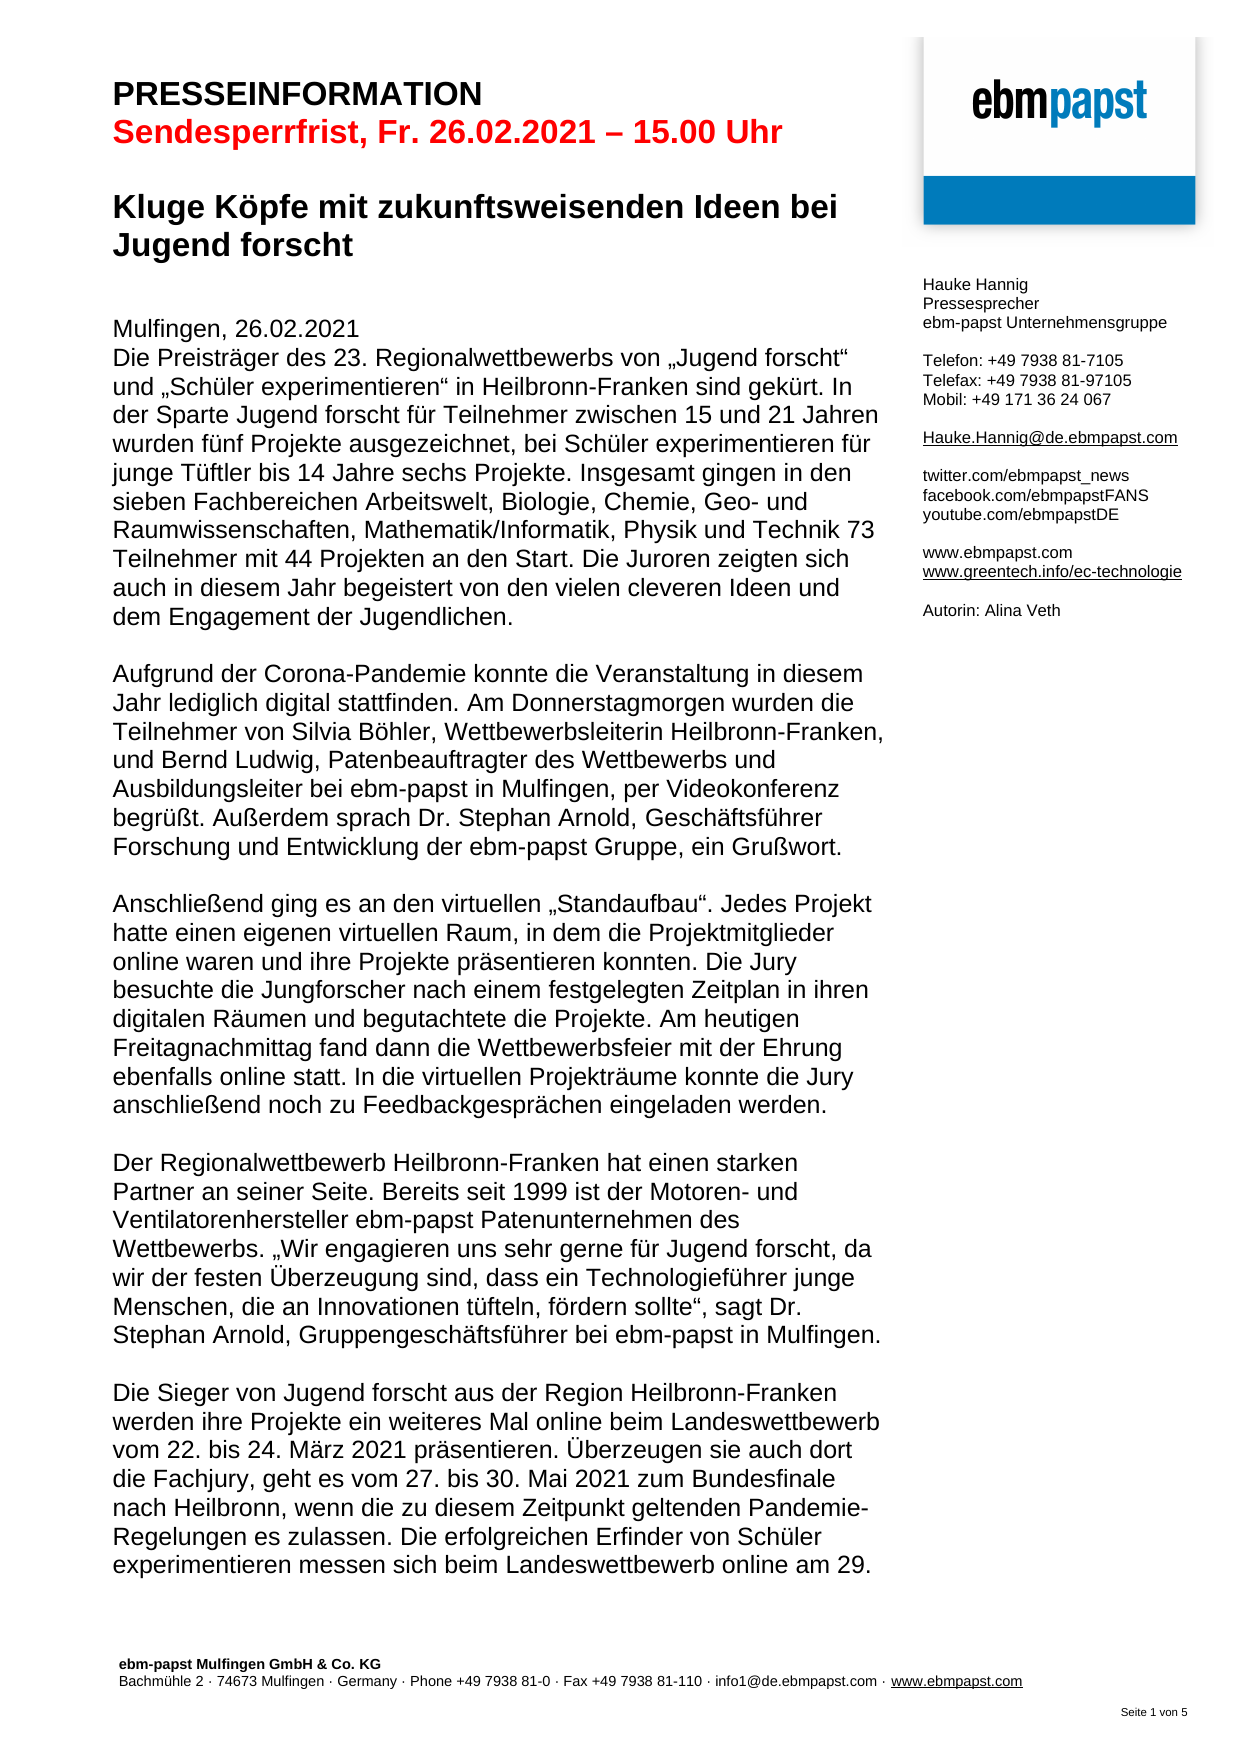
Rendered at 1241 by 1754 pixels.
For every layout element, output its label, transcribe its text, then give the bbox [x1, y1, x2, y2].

text Der Regionalwettbewerb Heilbronn-Franken hat einen starken Partner an seiner Seite. Bereits seit 1999 ist der Motoren- und Ventilatorenhersteller ebm-papst Patenunternehmen des Wettbewerbs. „Wir engagieren uns sehr gerne für Jugend forscht, da wir der festen Überzeugung sind, dass ein Technologieführer junge Menschen, die an Innovationen tüfteln, fördern sollte“, sagt Dr. Stephan Arnold, Gruppengeschäftsführer bei ebm-papst in Mulfingen. [112, 1148, 886, 1349]
text Mulfingen, 26.02.2021 [112, 314, 886, 343]
text Anschließend ging es an den virtuellen „Standaufbau“. Jedes Projekt hatte einen eigenen virtuellen Raum, in dem die Projektmitglieder online waren und ihre Projekte präsentieren konnten. Die Jury besuchte die Jungforscher nach einem festgelegten Zeitplan in ihren digitalen Räumen und begutachtete die Projekte. Am heutigen Freitagnachmittag fand dann die Wettbewerbsfeier mit der Ehrung ebenfalls online statt. In die virtuellen Projekträume konnte die Jury anschließend noch zu Feedbackgesprächen eingeladen werden. [112, 889, 886, 1119]
text Aufgrund der Corona-Pandemie konnte die Veranstaltung in diesem Jahr lediglich digital stattfinden. Am Donnerstagmorgen wurden die Teilnehmer von Silvia Böhler, Wettbewerbsleiterin Heilbronn-Franken, und Bernd Ludwig, Patenbeauftragter des Wettbewerbs und Ausbildungsleiter bei ebm-papst in Mulfingen, per Videokonferenz begrüßt. Außerdem sprach Dr. Stephan Arnold, Geschäftsführer Forschung und Entwicklung der ebm-papst Gruppe, ein Grußwort. [112, 659, 886, 861]
subtitle Kluge Köpfe mit zukunftsweisenden Ideen bei Jugend forscht [112, 187, 886, 290]
text Die Preisträger des 23. Regionalwettbewerbs von „Jugend forscht“ und „Schüler experimentieren“ in Heilbronn-Franken sind gekürt. In der Sparte Jugend forscht für Teilnehmer zwischen 15 und 21 Jahren wurden fünf Projekte ausgezeichnet, bei Schüler experimentieren für junge Tüftler bis 14 Jahre sechs Projekte. Insgesamt gingen in den sieben Fachbereichen Arbeitswelt, Biologie, Chemie, Geo- und Raumwissenschaften, Mathematik/Informatik, Physik und Technik 73 Teilnehmer mit 44 Projekten an den Start. Die Juroren zeigten sich auch in diesem Jahr begeistert von den vielen cleveren Ideen und dem Engagement der Jugendlichen. [112, 343, 886, 631]
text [112, 1378, 886, 1579]
